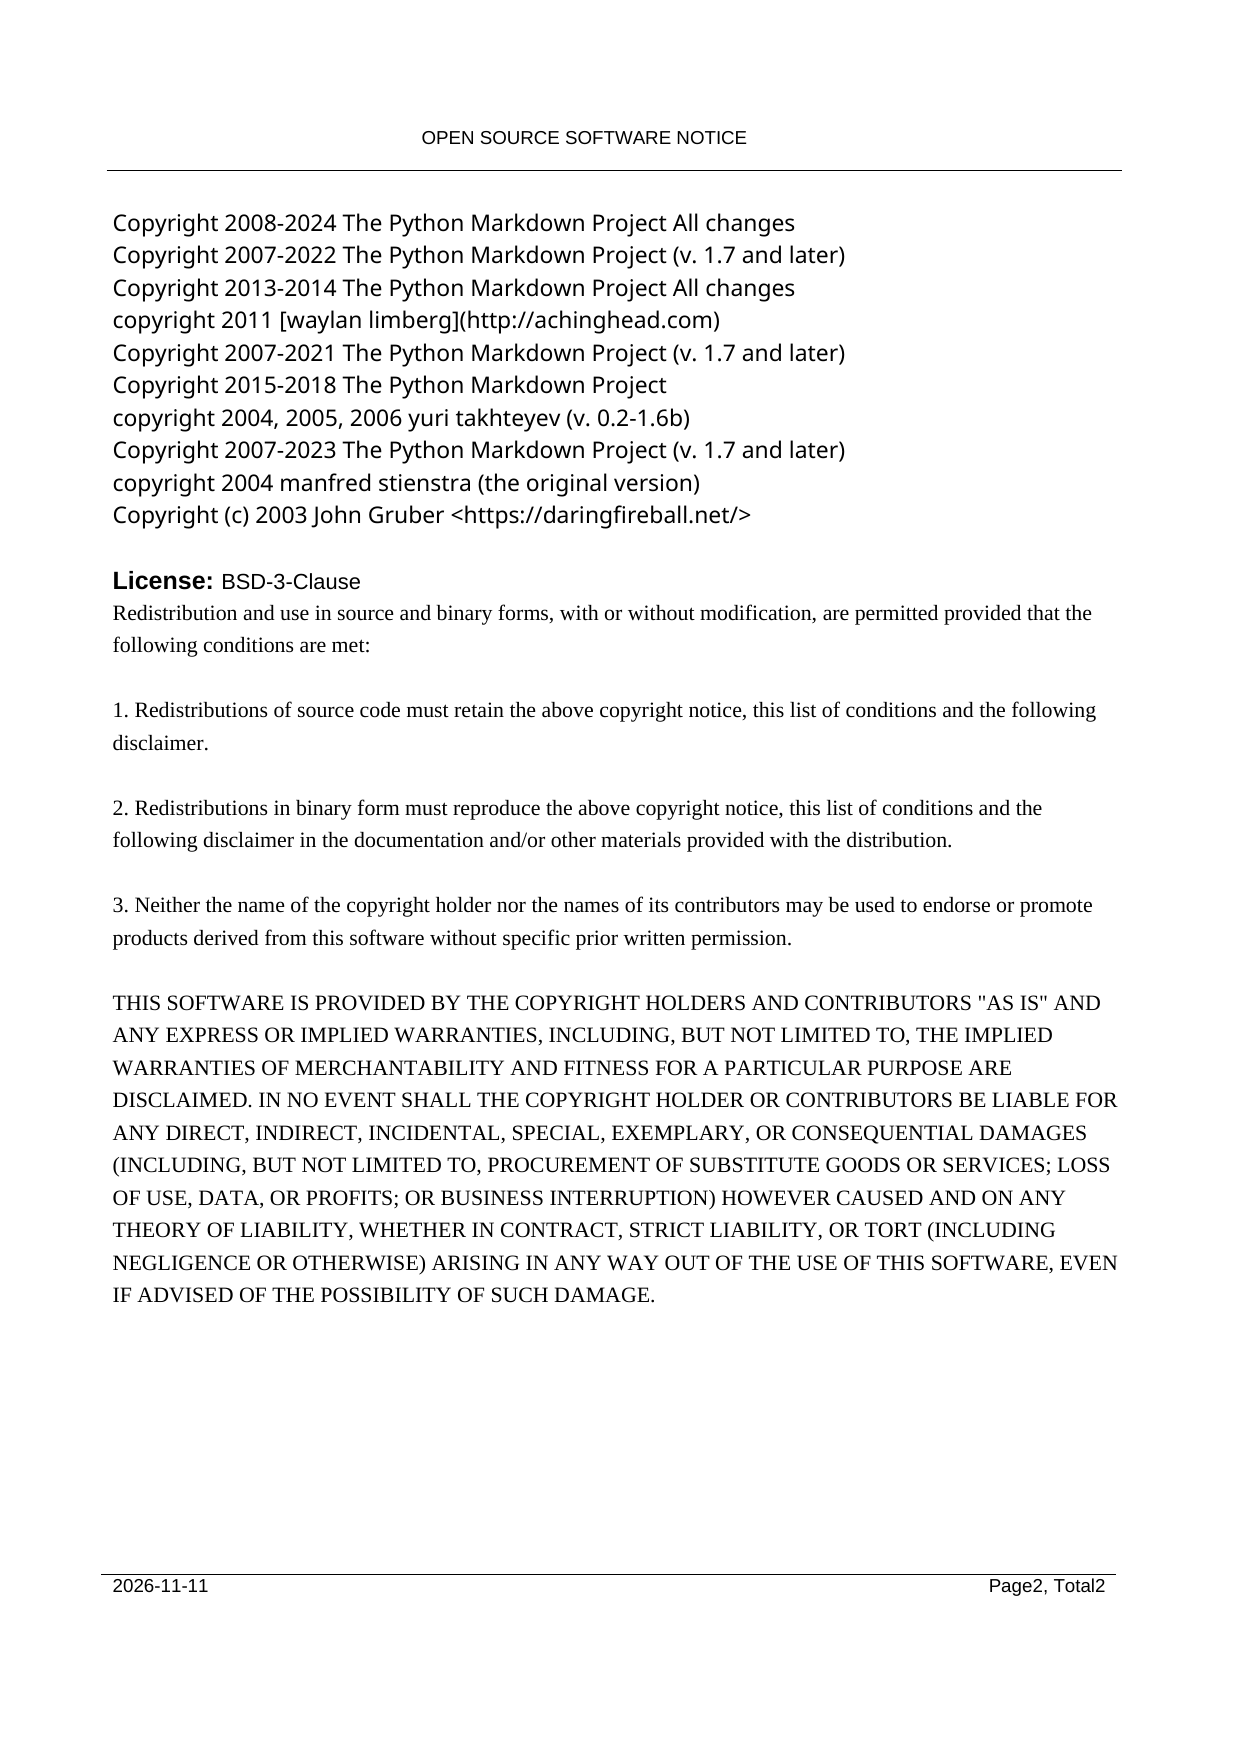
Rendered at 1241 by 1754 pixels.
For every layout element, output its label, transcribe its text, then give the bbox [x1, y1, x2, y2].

text Redistribution and use in source and binary forms, with or without modification, are permitted provided that the following conditions are met: 1. Redistributions of source code must retain the above copyright notice, this list of conditions and the following disclaimer. 2. Redistributions in binary form must reproduce the above copyright notice, this list of conditions and the following disclaimer in the documentation and/or other materials provided with the distribution. 3. Neither the name of the copyright holder nor the names of its contributors may be used to endorse or promote products derived from this software without specific prior written permission. THIS SOFTWARE IS PROVIDED BY THE COPYRIGHT HOLDERS AND CONTRIBUTORS "AS IS" AND ANY EXPRESS OR IMPLIED WARRANTIES, INCLUDING, BUT NOT LIMITED TO, THE IMPLIED WARRANTIES OF MERCHANTABILITY AND FITNESS FOR A PARTICULAR PURPOSE ARE DISCLAIMED. IN NO EVENT SHALL THE COPYRIGHT HOLDER OR CONTRIBUTORS BE LIABLE FOR ANY DIRECT, INDIRECT, INCIDENTAL, SPECIAL, EXEMPLARY, OR CONSEQUENTIAL DAMAGES (INCLUDING, BUT NOT LIMITED TO, PROCUREMENT OF SUBSTITUTE GOODS OR SERVICES; LOSS OF USE, DATA, OR PROFITS; OR BUSINESS INTERRUPTION) HOWEVER CAUSED AND ON ANY THEORY OF LIABILITY, WHETHER IN CONTRACT, STRICT LIABILITY, OR TORT (INCLUDING NEGLIGENCE OR OTHERWISE) ARISING IN ANY WAY OUT OF THE USE OF THIS SOFTWARE, EVEN IF ADVISED OF THE POSSIBILITY OF SUCH DAMAGE. [112, 596, 1128, 1311]
text License: BSD-3-Clause [112, 564, 1128, 596]
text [112, 206, 1128, 564]
